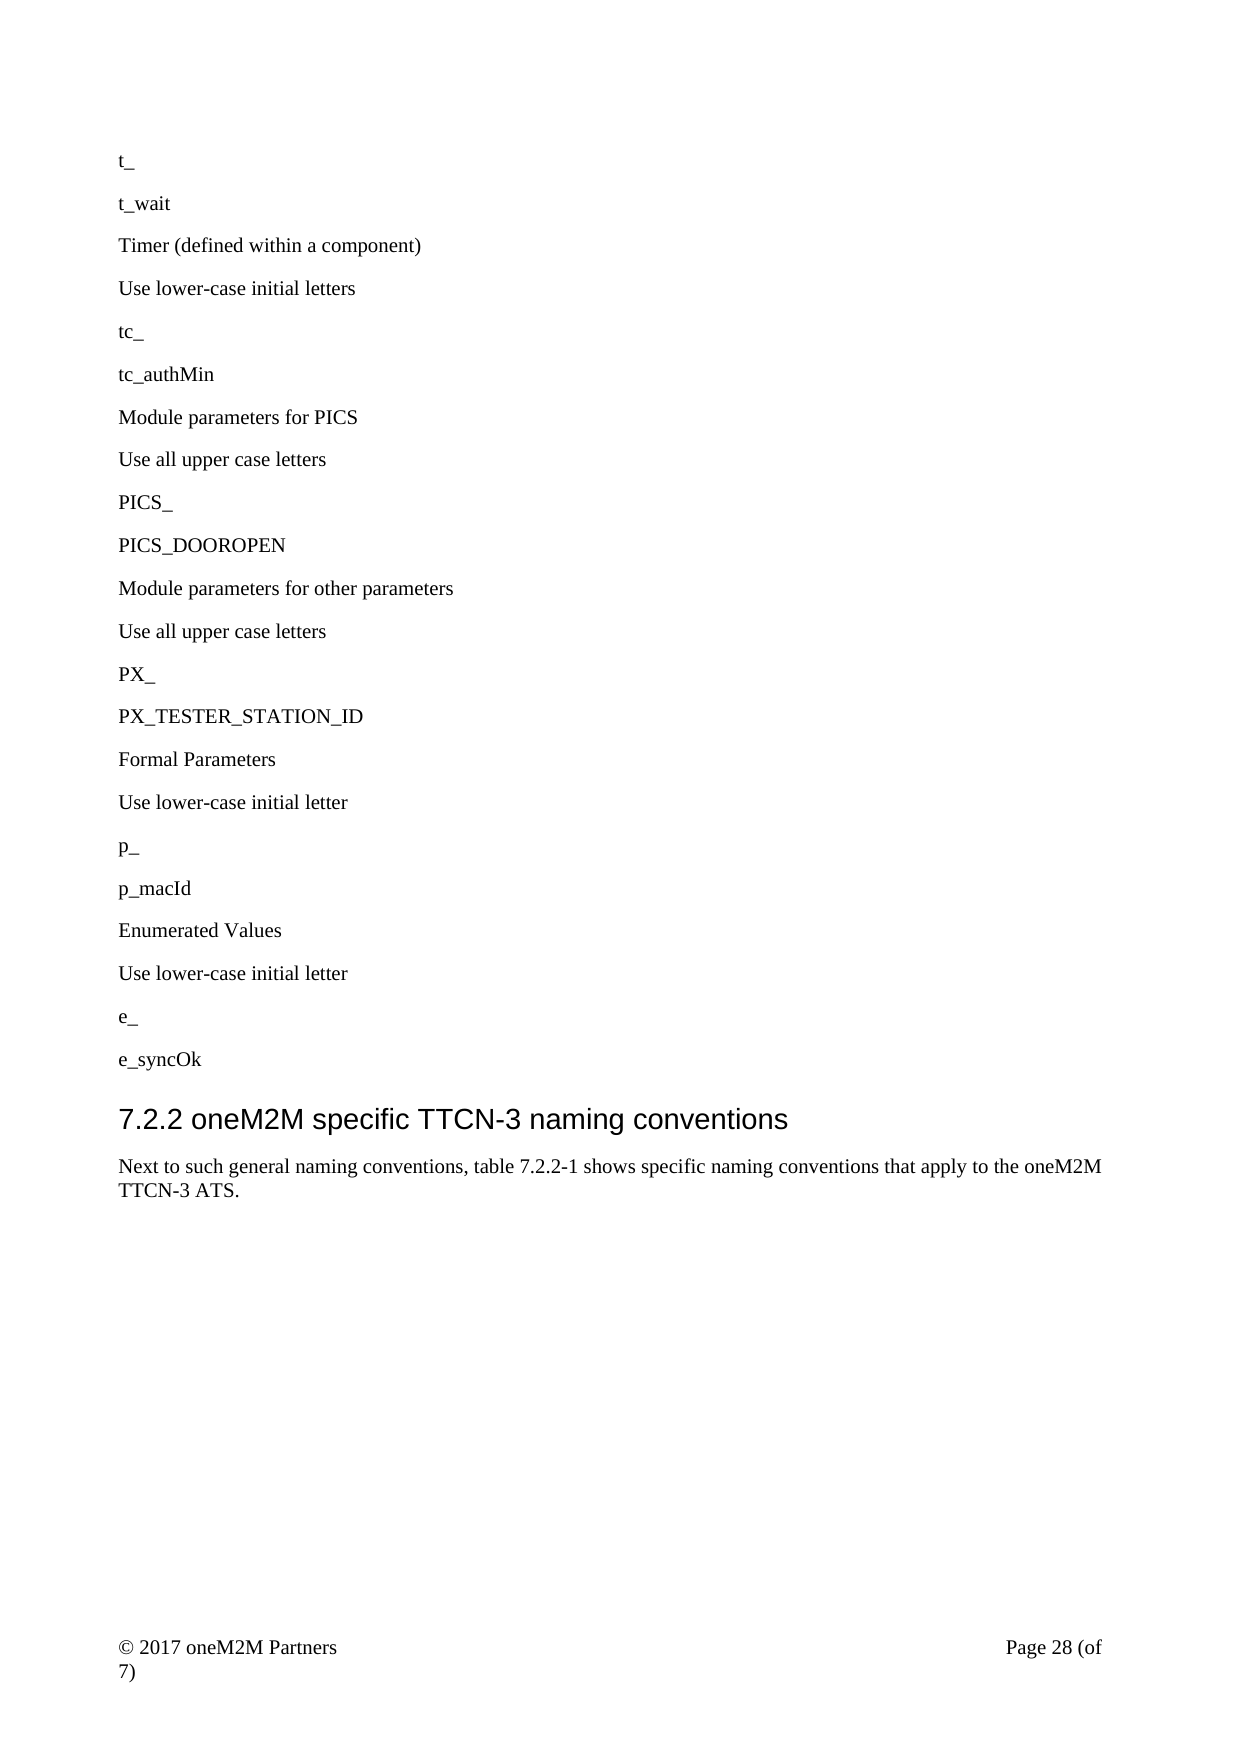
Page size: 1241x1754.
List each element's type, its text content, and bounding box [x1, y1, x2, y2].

subtitle 7.2.2 oneM2M specific TTCN-3 naming conventions [118, 1102, 1122, 1136]
